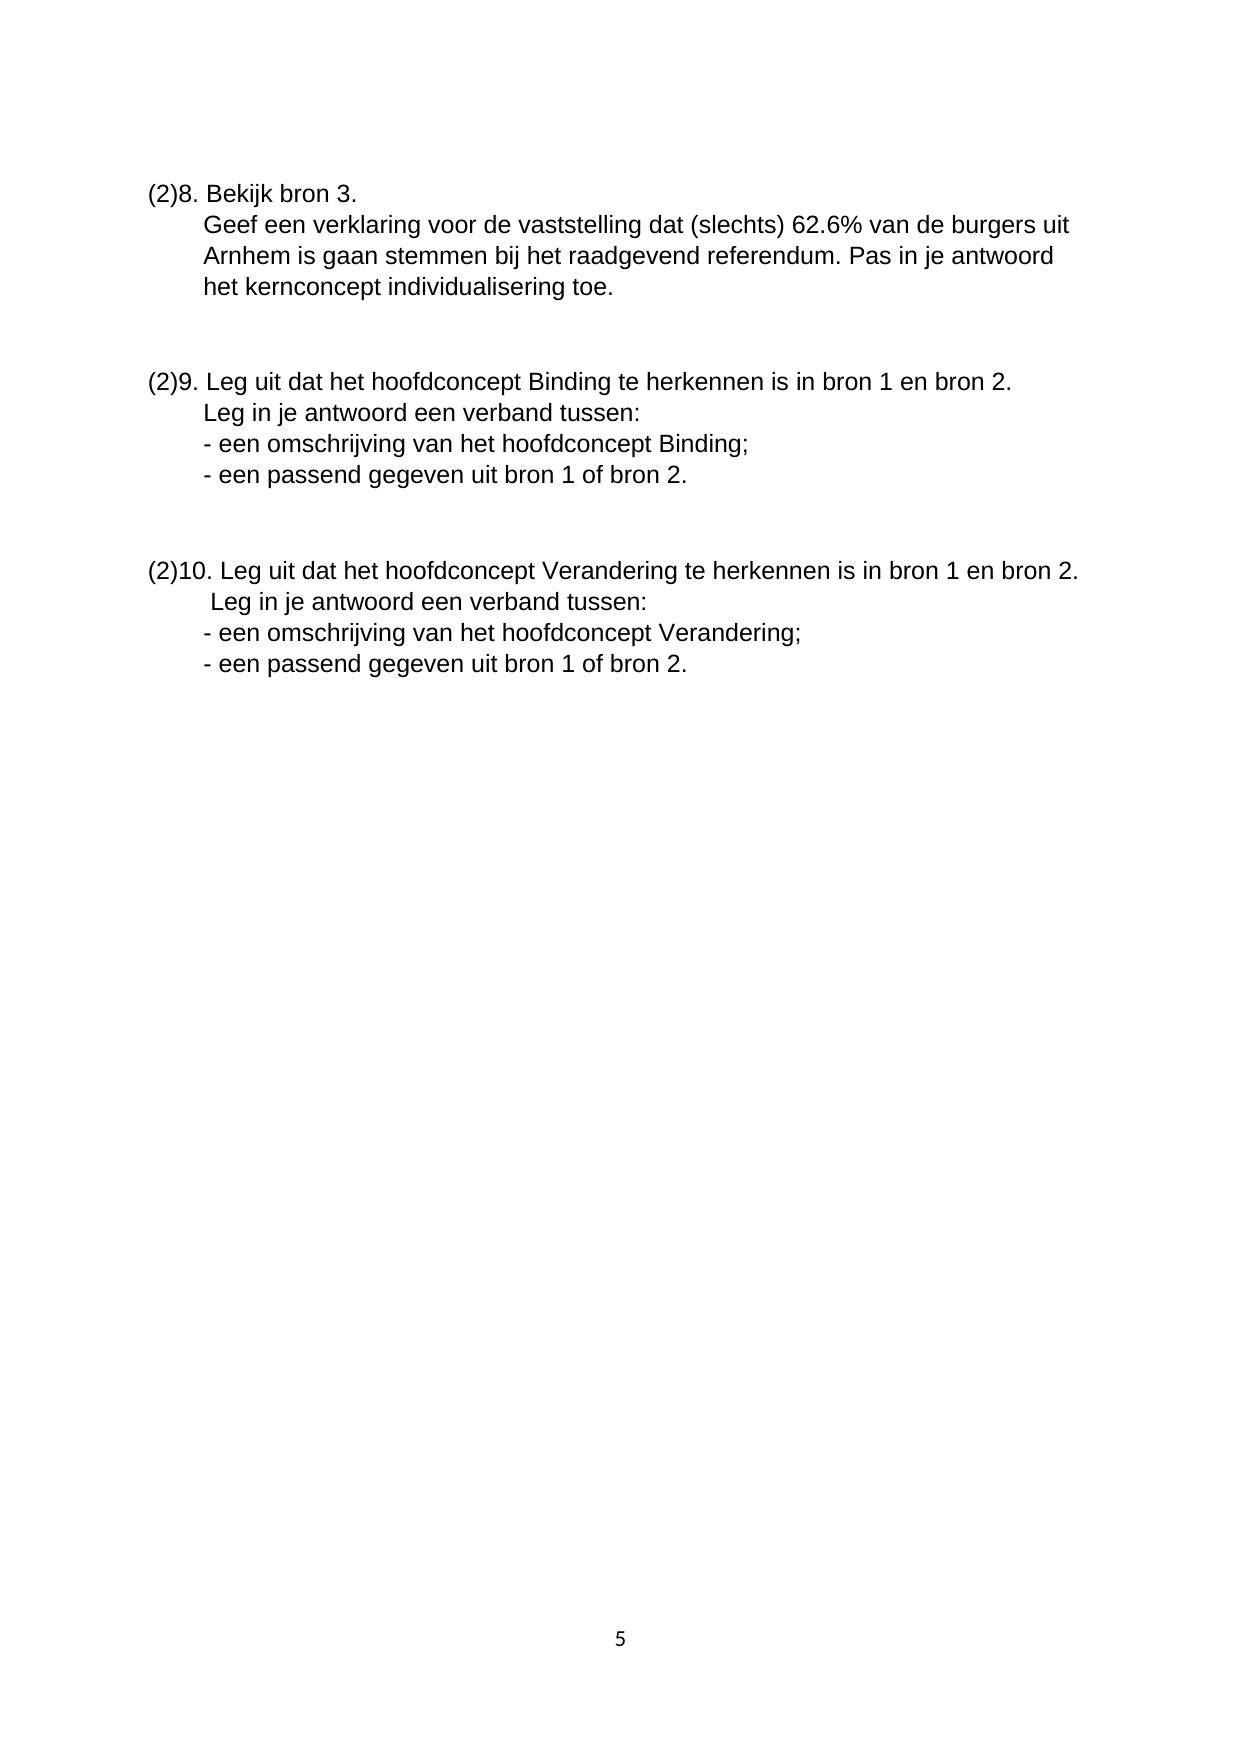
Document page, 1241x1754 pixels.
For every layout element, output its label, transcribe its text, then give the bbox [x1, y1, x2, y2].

text (2)10. Leg uit dat het hoofdconcept Verandering te herkennen is in bron 1 en bron 2. Leg in je antwoord een verband tussen: - een omschrijving van het hoofdconcept Verandering; - een passend gegeven uit bron 1 of bron 2. [148, 556, 1093, 678]
text (2)8. Bekijk bron 3. Geef een verklaring voor de vaststelling dat (slechts) 62.6% van de burgers uit Arnhem is gaan stemmen bij het raadgevend referendum. Pas in je antwoord het kernconcept individualisering toe. [148, 148, 1093, 301]
text (2)9. Leg uit dat het hoofdconcept Binding te herkennen is in bron 1 en bron 2. Leg in je antwoord een verband tussen: - een omschrijving van het hoofdconcept Binding; - een passend gegeven uit bron 1 of bron 2. [148, 367, 1093, 489]
